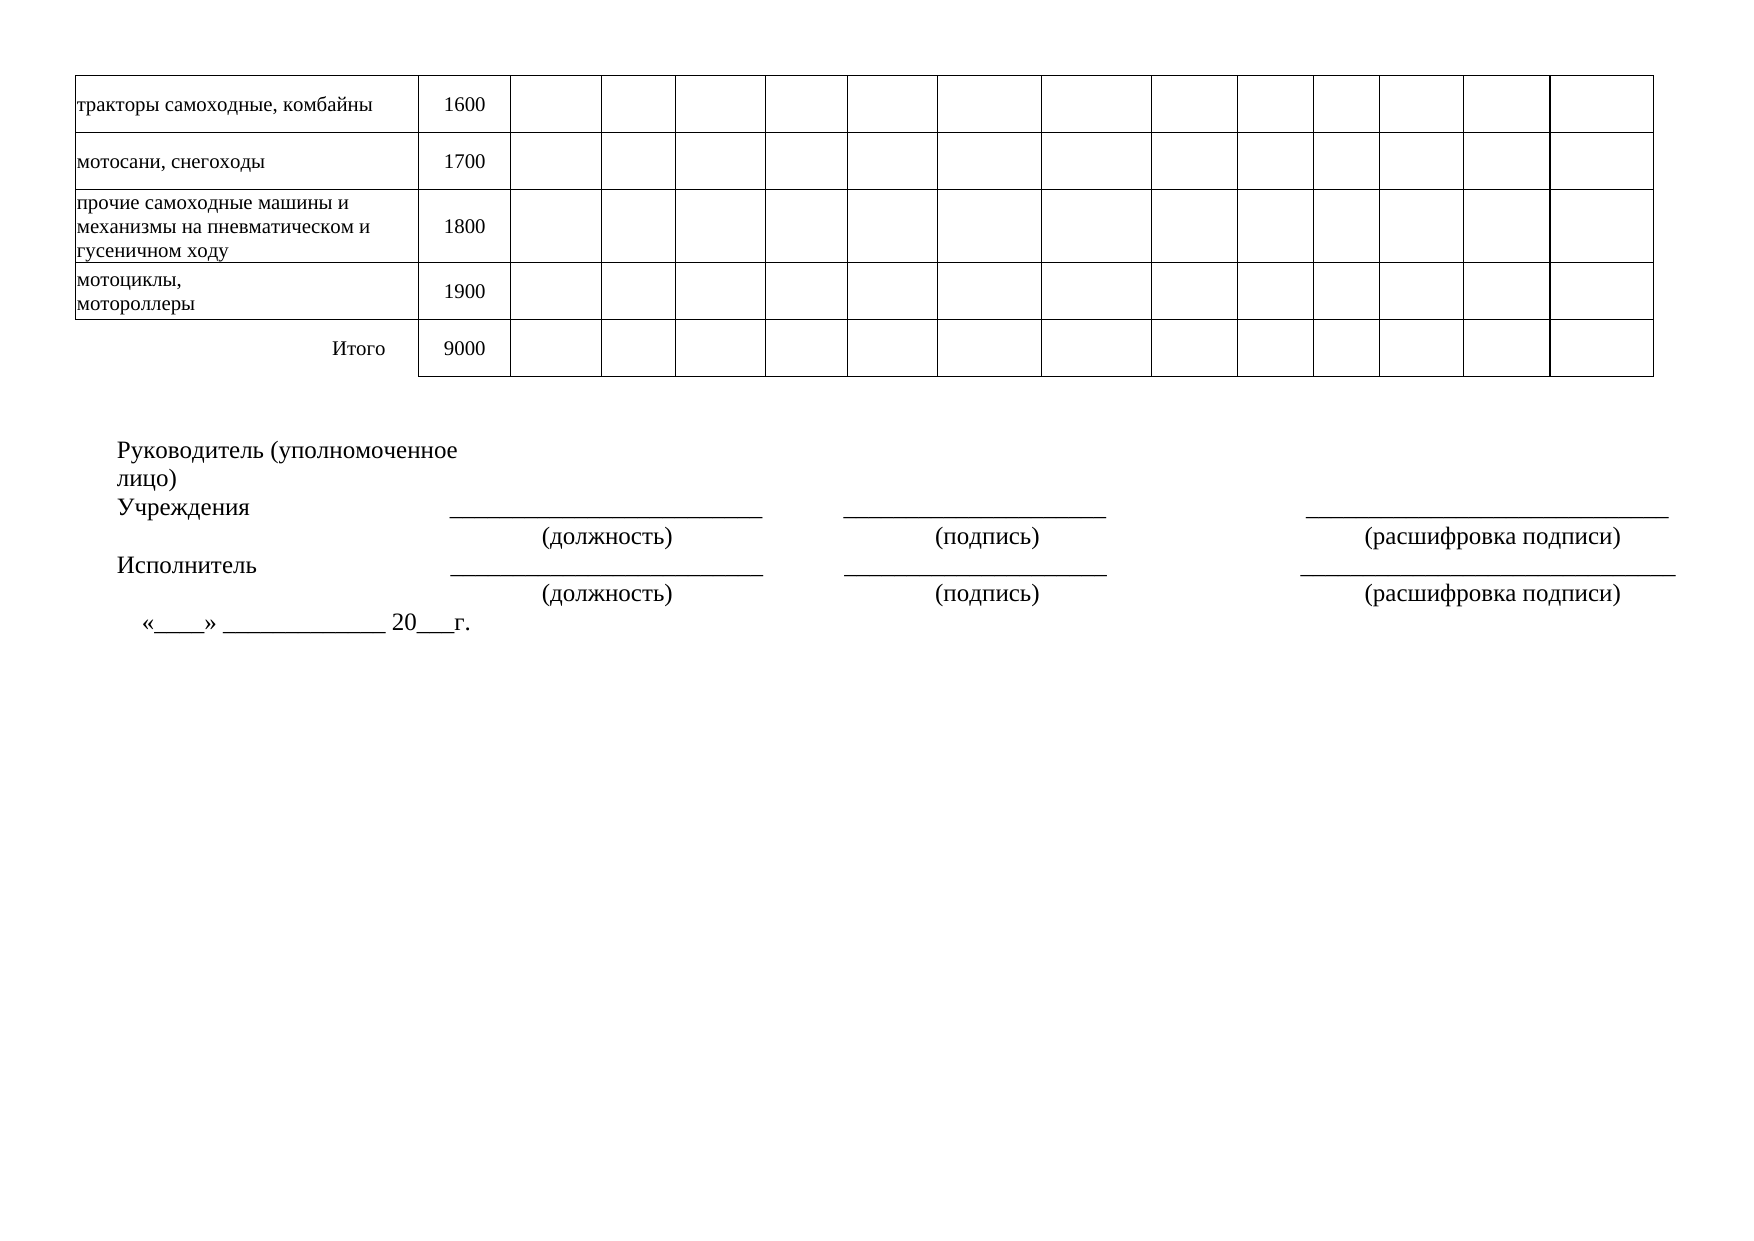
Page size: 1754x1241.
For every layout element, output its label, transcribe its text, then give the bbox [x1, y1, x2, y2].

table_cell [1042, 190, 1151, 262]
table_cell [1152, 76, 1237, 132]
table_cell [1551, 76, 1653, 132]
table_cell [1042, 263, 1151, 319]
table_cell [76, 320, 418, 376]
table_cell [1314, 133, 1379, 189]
text «____» _____________ 20___г. [75, 607, 1679, 636]
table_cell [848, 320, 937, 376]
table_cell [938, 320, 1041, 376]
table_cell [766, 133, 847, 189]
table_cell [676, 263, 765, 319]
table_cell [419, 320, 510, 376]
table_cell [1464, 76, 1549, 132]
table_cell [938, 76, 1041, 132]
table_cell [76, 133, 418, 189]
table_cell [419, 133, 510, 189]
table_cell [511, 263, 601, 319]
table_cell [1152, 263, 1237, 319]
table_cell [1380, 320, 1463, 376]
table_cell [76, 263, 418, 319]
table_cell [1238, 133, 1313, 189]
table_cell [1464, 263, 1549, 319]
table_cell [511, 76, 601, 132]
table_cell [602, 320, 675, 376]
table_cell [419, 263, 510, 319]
text (должность) (подпись) (расшифровка подписи) [75, 521, 1679, 550]
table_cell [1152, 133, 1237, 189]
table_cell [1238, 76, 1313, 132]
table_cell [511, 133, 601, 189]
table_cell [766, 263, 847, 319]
text Исполнитель _________________________ _____________________ ______________________________ [75, 550, 1679, 578]
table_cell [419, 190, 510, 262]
text Руководитель (уполномоченное [75, 435, 1679, 463]
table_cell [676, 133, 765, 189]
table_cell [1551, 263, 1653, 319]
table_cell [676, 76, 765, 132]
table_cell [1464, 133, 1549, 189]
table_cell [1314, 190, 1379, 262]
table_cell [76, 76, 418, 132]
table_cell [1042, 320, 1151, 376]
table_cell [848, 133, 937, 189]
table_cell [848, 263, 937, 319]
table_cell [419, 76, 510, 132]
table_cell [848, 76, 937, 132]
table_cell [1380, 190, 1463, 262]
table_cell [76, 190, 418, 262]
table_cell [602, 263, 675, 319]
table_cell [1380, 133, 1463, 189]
text (должность) (подпись) (расшифровка подписи) [75, 578, 1679, 607]
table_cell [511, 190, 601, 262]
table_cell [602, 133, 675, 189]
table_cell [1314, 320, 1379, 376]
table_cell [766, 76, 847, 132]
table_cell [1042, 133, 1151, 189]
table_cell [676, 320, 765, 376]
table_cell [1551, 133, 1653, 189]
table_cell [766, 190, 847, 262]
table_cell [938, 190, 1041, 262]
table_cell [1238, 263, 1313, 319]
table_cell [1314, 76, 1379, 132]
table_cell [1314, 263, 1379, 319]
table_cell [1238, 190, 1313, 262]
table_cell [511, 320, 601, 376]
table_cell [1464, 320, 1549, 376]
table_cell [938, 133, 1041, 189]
text лицо) [75, 463, 1679, 492]
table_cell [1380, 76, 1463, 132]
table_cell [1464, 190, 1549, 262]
text Учреждения _________________________ _____________________ _____________________________ [75, 492, 1679, 521]
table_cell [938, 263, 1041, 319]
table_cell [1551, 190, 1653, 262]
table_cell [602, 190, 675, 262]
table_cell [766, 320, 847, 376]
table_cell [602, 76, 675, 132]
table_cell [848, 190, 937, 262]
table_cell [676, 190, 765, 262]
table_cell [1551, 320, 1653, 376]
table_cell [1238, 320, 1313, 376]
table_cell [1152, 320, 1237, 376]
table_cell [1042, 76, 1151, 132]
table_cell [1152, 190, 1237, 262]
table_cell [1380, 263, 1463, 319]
